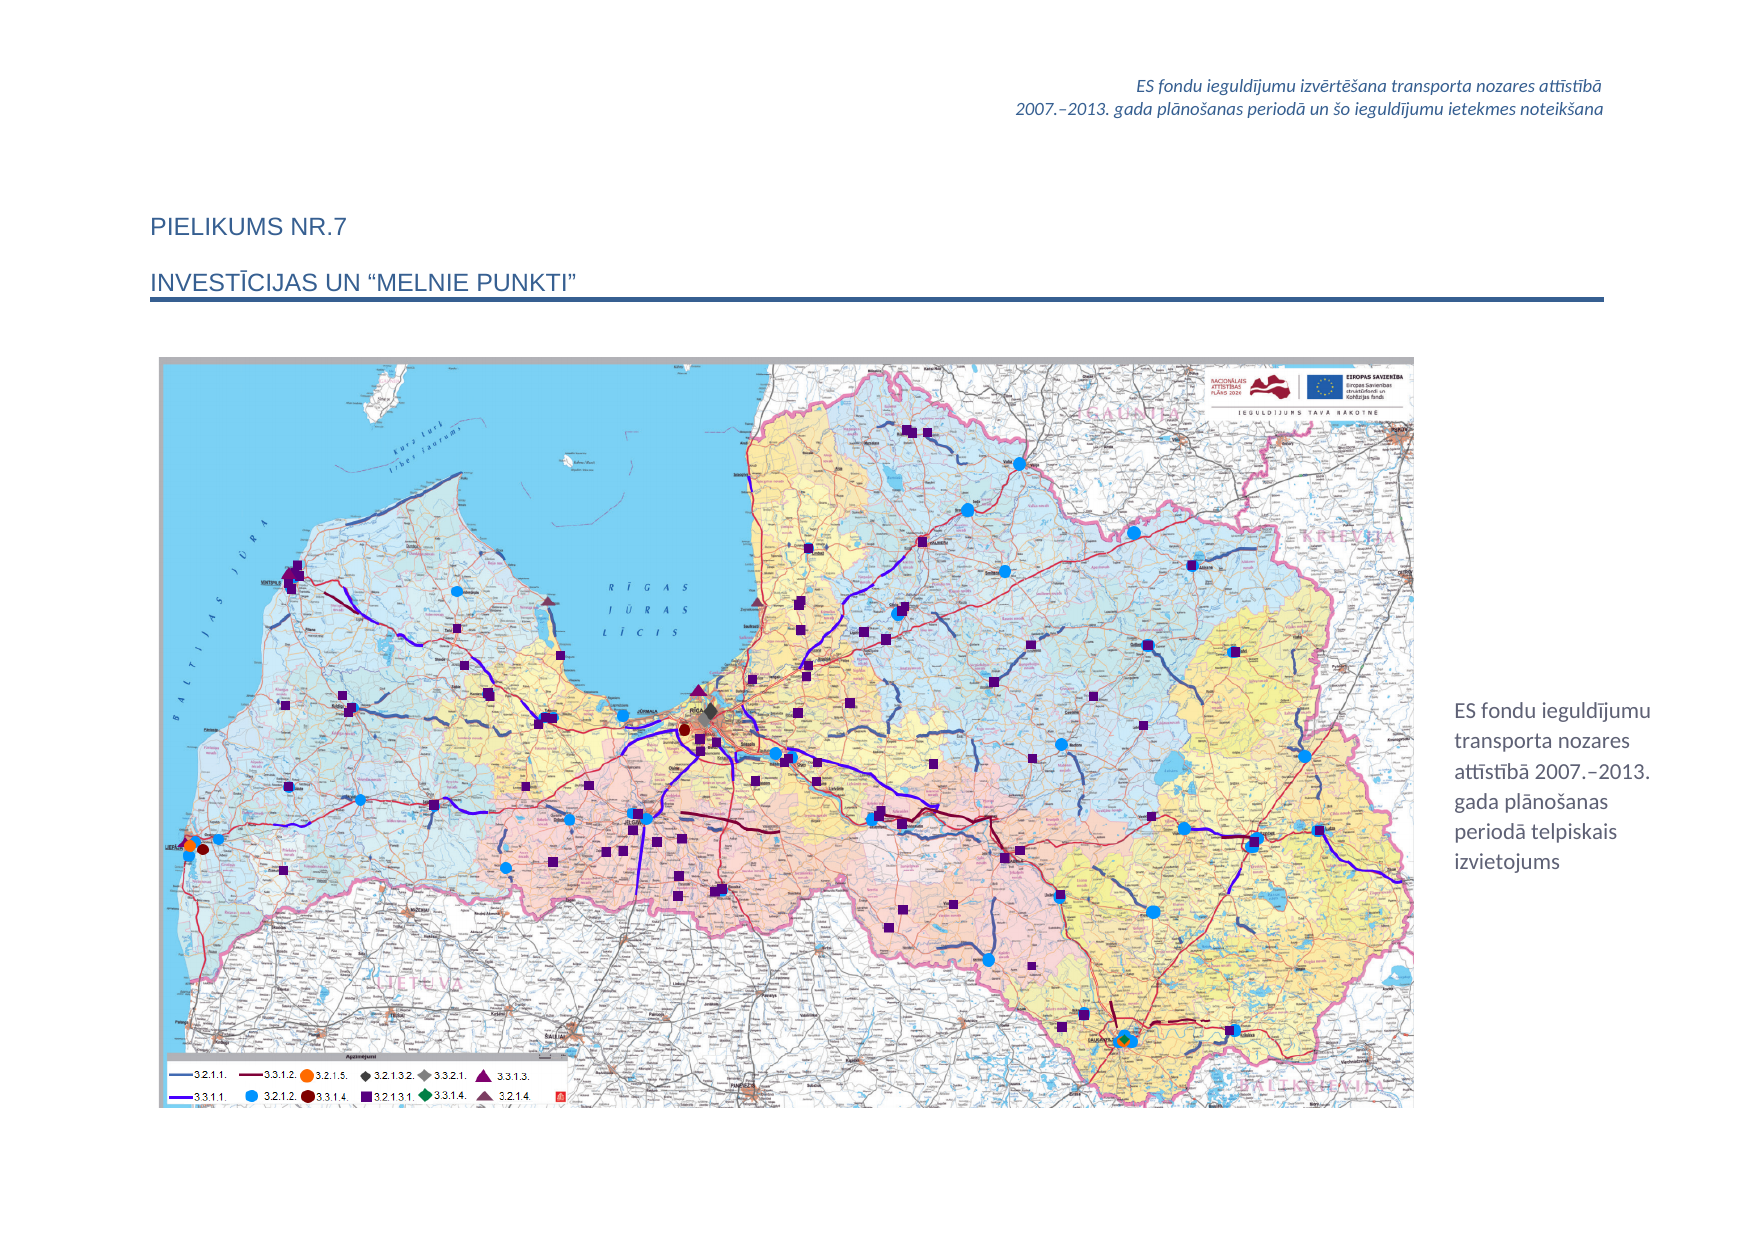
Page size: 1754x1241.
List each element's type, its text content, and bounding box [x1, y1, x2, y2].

subtitle Investīcijas un “melnie punkti” [150, 268, 1604, 297]
picture [157, 357, 1413, 1106]
subtitle Pielikums Nr.7 [150, 212, 1604, 241]
